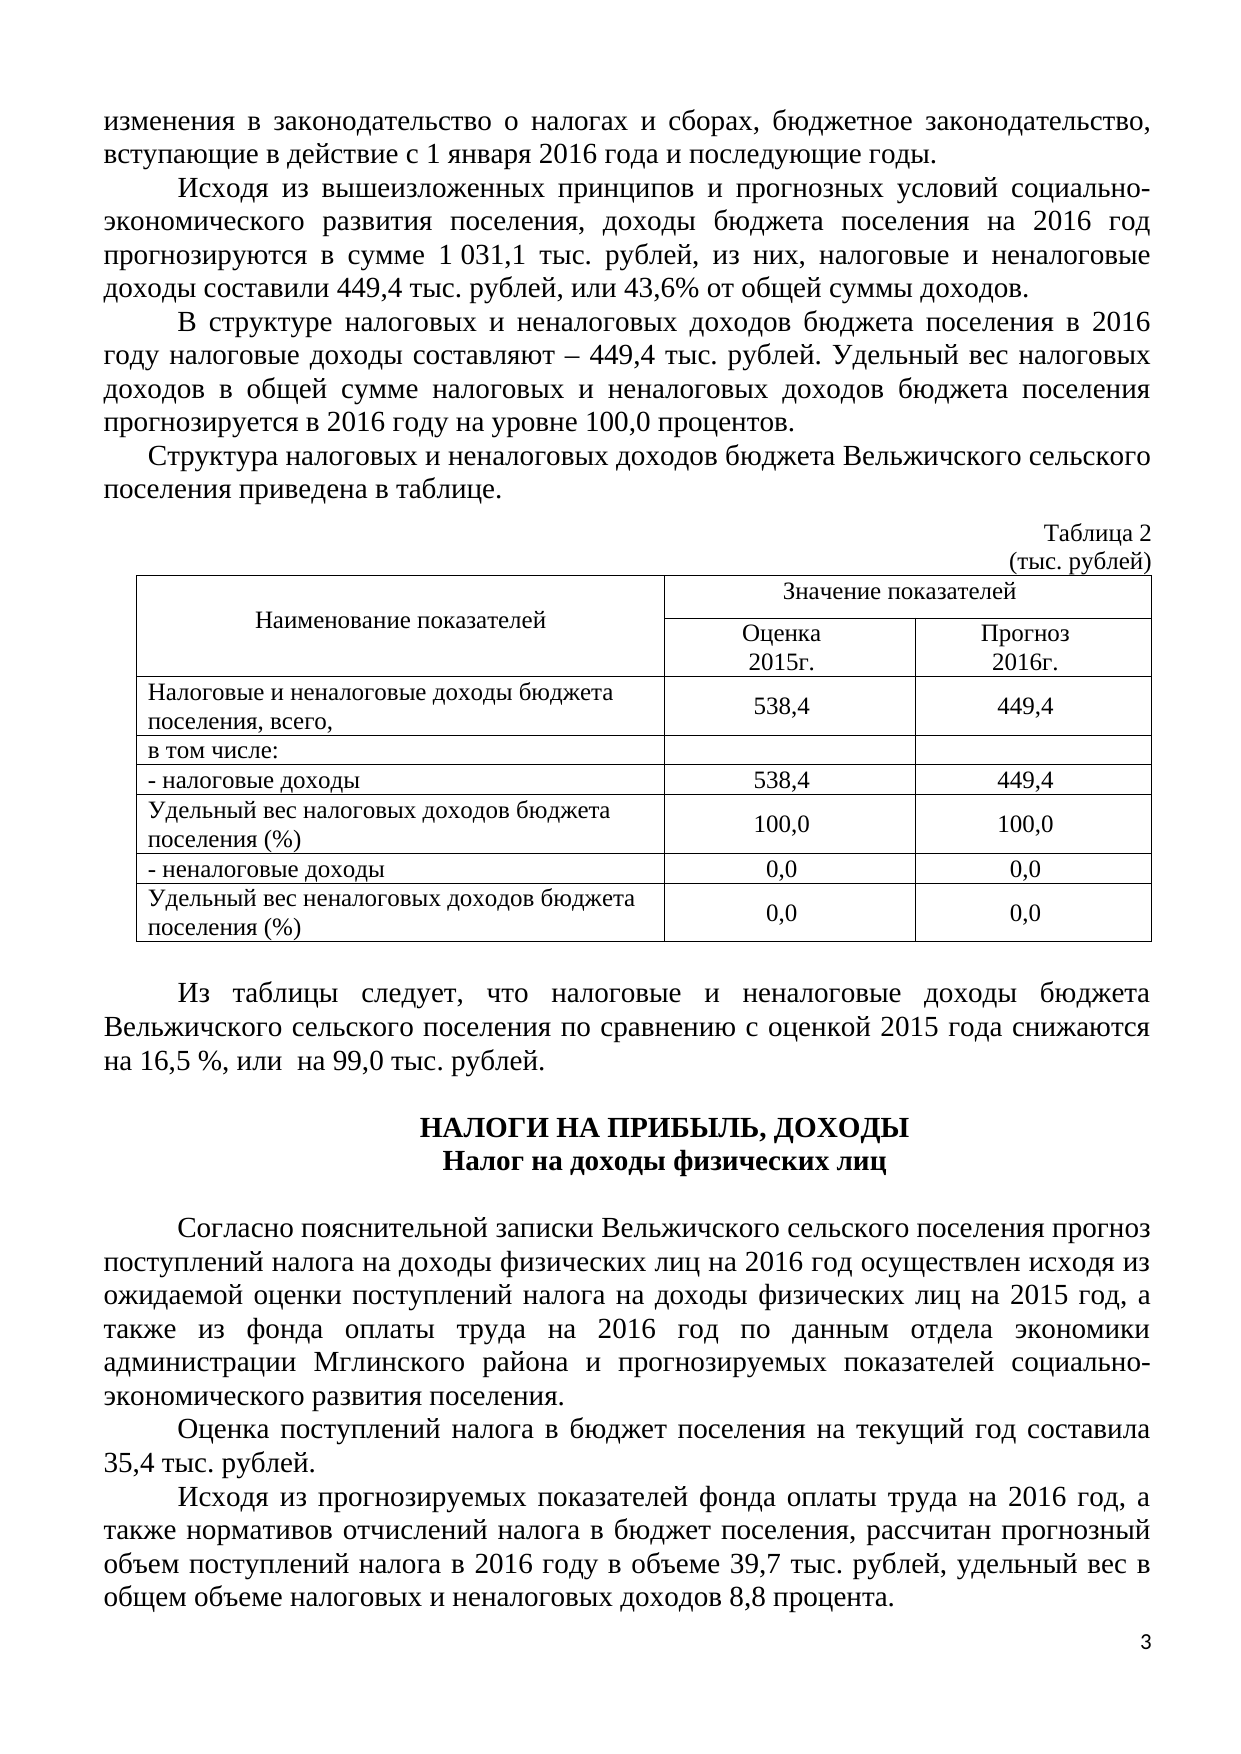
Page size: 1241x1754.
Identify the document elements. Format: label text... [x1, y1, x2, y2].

text Оценка поступлений налога в бюджет поселения на текущий год составила 35,4 тыс. рублей. [103, 1412, 1152, 1479]
table_cell Прогноз 2016г. [916, 619, 1151, 676]
subtitle НАЛОГИ НА ПРИБЫЛЬ, ДОХОДЫ [103, 1110, 1152, 1143]
text (тыс. рублей) [103, 546, 1152, 575]
text Исходя из вышеизложенных принципов и прогнозных условий социально-экономического развития поселения, доходы бюджета поселения на 2016 год прогнозируются в сумме 1 031,1 тыс. рублей, из них, налоговые и неналоговые доходы составили 449,4 тыс. рублей, или 43,6% от общей суммы доходов. [103, 170, 1152, 304]
table_cell 0,0 [916, 854, 1151, 882]
text Исходя из прогнозируемых показателей фонда оплаты труда на 2016 год, а также нормативов отчислений налога в бюджет поселения, рассчитан прогнозный объем поступлений налога в 2016 году в объеме 39,7 тыс. рублей, удельный вес в общем объеме налоговых и неналоговых доходов 8,8 процента. [103, 1479, 1152, 1613]
table_cell Удельный вес неналоговых доходов бюджета поселения (%) [137, 884, 664, 941]
table_cell 100,0 [665, 795, 915, 853]
table_cell - неналоговые доходы [137, 854, 664, 882]
table_cell Налоговые и неналоговые доходы бюджета поселения, всего, [137, 677, 664, 734]
table_cell [665, 736, 915, 764]
text В структуре налоговых и неналоговых доходов бюджета поселения в 2016 году налоговые доходы составляют – 449,4 тыс. рублей. Удельный вес налоговых доходов в общей сумме налоговых и неналоговых доходов бюджета поселения прогнозируется в 2016 году на уровне 100,0 процентов. [103, 304, 1152, 438]
text Структура налоговых и неналоговых доходов бюджета Вельжичского сельского поселения приведена в таблице. [103, 438, 1152, 505]
table_cell 0,0 [916, 884, 1151, 941]
text Согласно пояснительной записки Вельжичского сельского поселения прогноз поступлений налога на доходы физических лиц на 2016 год осуществлен исходя из ожидаемой оценки поступлений налога на доходы физических лиц на 2015 год, а также из фонда оплаты труда на 2016 год по данным отдела экономики администрации Мглинского района и прогнозируемых показателей социально-экономического развития поселения. [103, 1210, 1152, 1412]
table_cell Удельный вес налоговых доходов бюджета поселения (%) [137, 795, 664, 853]
table_cell в том числе: [137, 736, 664, 764]
text Таблица 2 [103, 518, 1152, 546]
table_cell [916, 736, 1151, 764]
table_cell 449,4 [916, 765, 1151, 794]
table_cell - налоговые доходы [137, 765, 664, 794]
table_cell 538,4 [665, 765, 915, 794]
table_cell Оценка 2015г. [665, 619, 915, 676]
text Из таблицы следует, что налоговые и неналоговые доходы бюджета Вельжичского сельского поселения по сравнению с оценкой 2015 года снижаются на 16,5 %, или на 99,0 тыс. рублей. [103, 976, 1152, 1076]
table_header Значение показателей [665, 576, 1151, 617]
table_cell 0,0 [665, 854, 915, 882]
subtitle Налог на доходы физических лиц [103, 1143, 1152, 1177]
table_cell 0,0 [665, 884, 915, 941]
table_cell 449,4 [916, 677, 1151, 734]
table_header Наименование показателей [137, 576, 664, 676]
table_cell 538,4 [665, 677, 915, 734]
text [103, 103, 1152, 170]
table_cell 100,0 [916, 795, 1151, 853]
